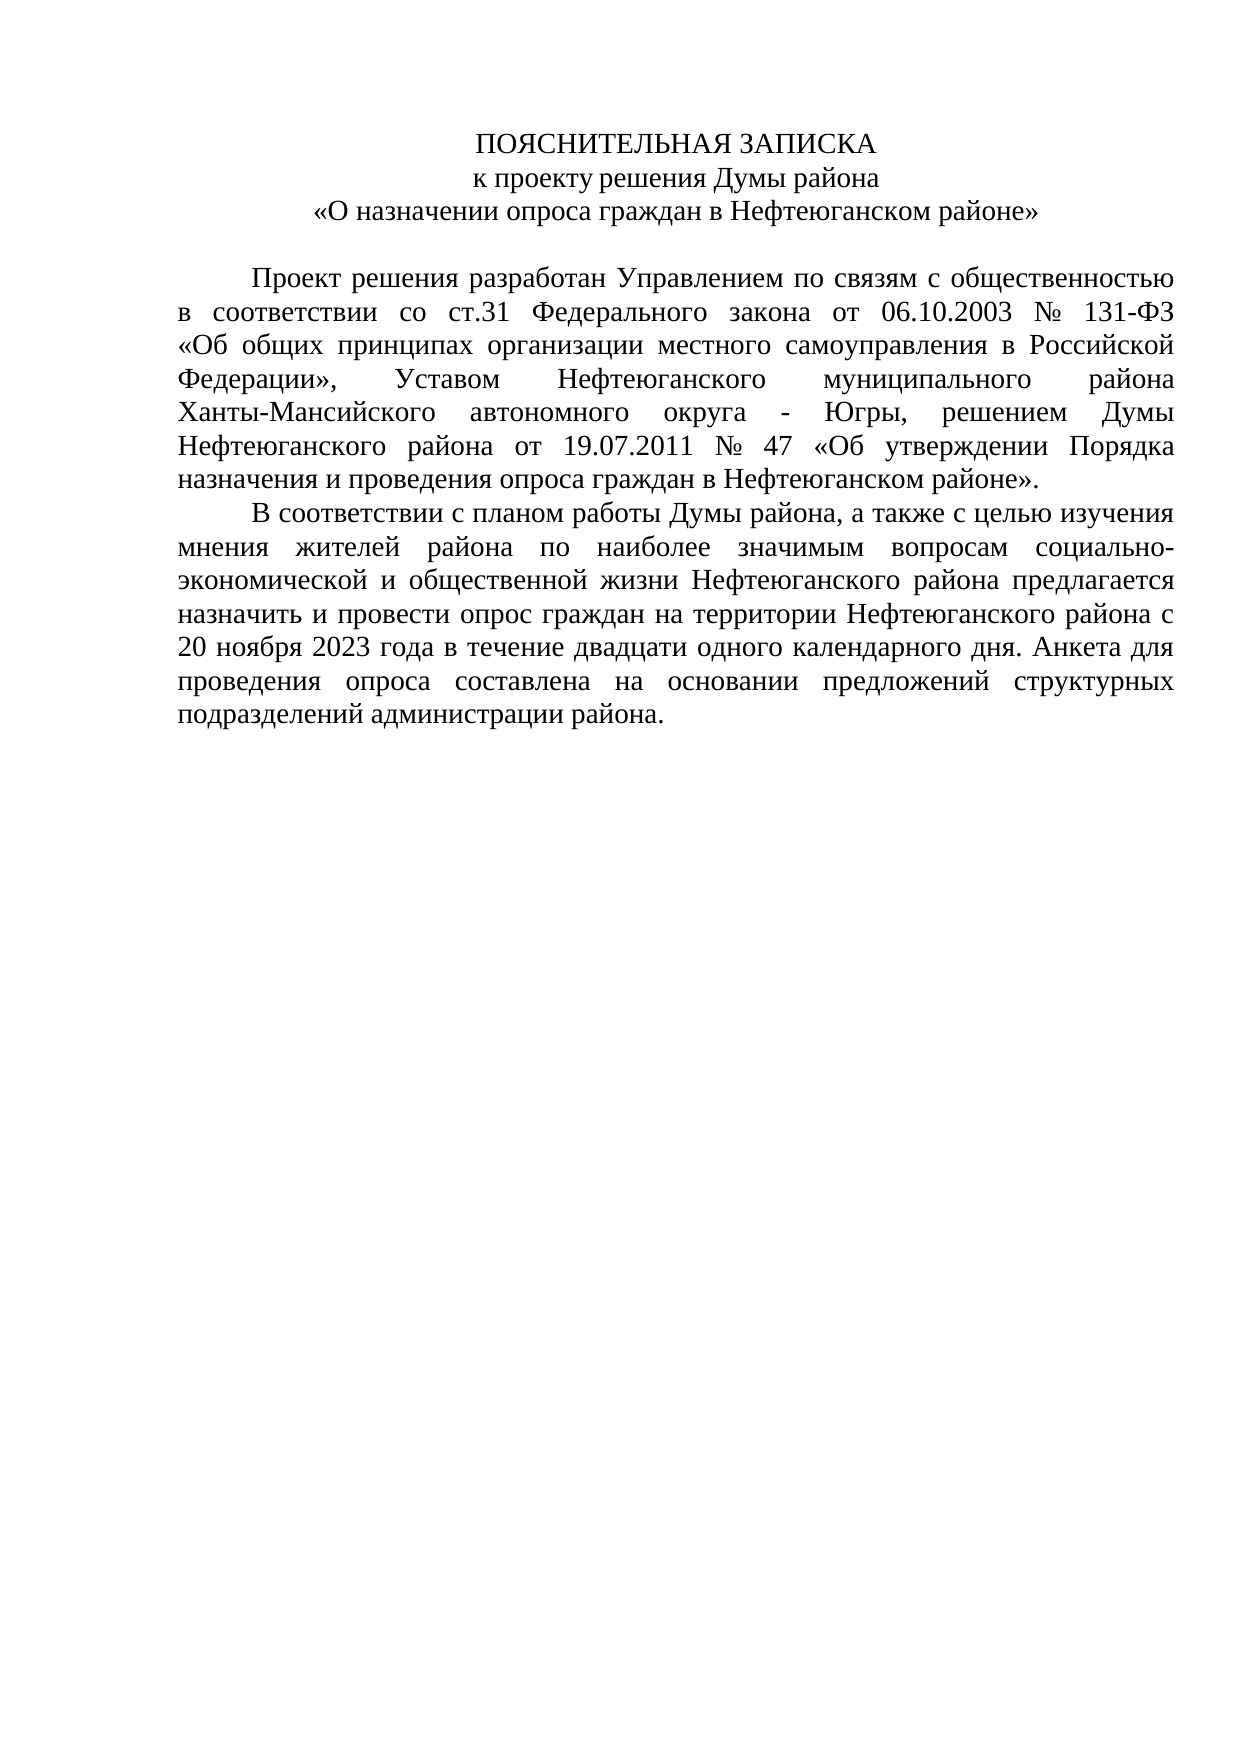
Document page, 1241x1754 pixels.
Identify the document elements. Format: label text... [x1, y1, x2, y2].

text к проекту решения Думы района [177, 160, 1175, 193]
text Проект решения разработан Управлением по связям с общественностью в соответствии со ст.31 Федерального закона от 06.10.2003 № 131-ФЗ «Об общих принципах организации местного самоуправления в Российской Федерации», Уставом Нефтеюганского муниципального района Ханты-Мансийского автономного округа - Югры, решением Думы Нефтеюганского района от 19.07.2011 № 47 «Об утверждении Порядка назначения и проведения опроса граждан в Нефтеюганском районе». [177, 260, 1175, 495]
text «О назначении опроса граждан в Нефтеюганском районе» [177, 193, 1175, 227]
text ПОЯСНИТЕЛЬНАЯ ЗАПИСКА [177, 126, 1175, 160]
text В соответствии с планом работы Думы района, а также с целью изучения мнения жителей района по наиболее значимым вопросам социально-экономической и общественной жизни Нефтеюганского района предлагается назначить и провести опрос граждан на территории Нефтеюганского района с 20 ноября 2023 года в течение двадцати одного календарного дня. Анкета для проведения опроса составлена на основании предложений структурных подразделений администрации района. [177, 495, 1175, 730]
